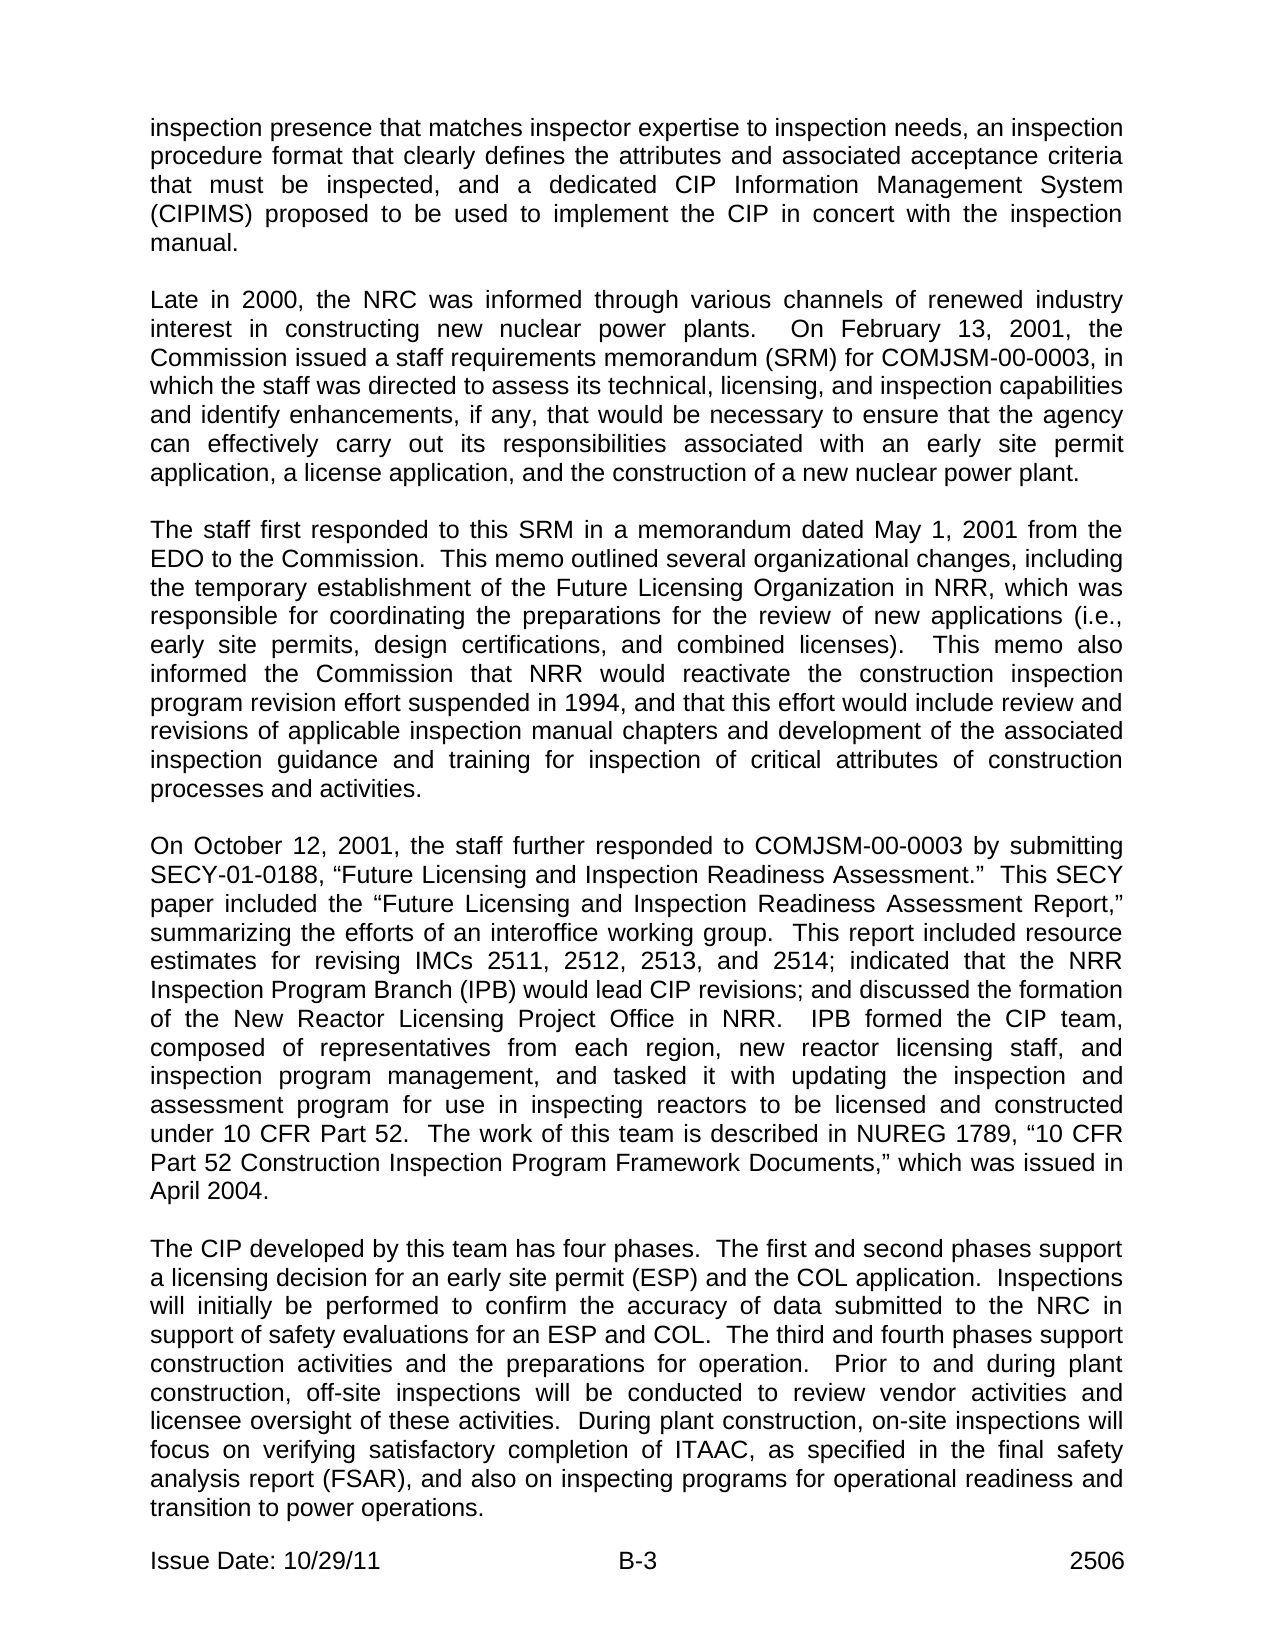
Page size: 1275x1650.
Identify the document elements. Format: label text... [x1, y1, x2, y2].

text The CIP developed by this team has four phases. The first and second phases support a licensing decision for an early site permit (ESP) and the COL application. Inspections will initially be performed to confirm the accuracy of data submitted to the NRC in support of safety evaluations for an ESP and COL. The third and fourth phases support construction activities and the preparations for operation. Prior to and during plant construction, off-site inspections will be conducted to review vendor activities and licensee oversight of these activities. During plant construction, on-site inspections will focus on verifying satisfactory completion of ITAAC, as specified in the final safety analysis report (FSAR), and also on inspecting programs for operational readiness and transition to power operations. [150, 1234, 1125, 1521]
text The staff first responded to this SRM in a memorandum dated May 1, 2001 from the EDO to the Commission. This memo outlined several organizational changes, including the temporary establishment of the Future Licensing Organization in NRR, which was responsible for coordinating the preparations for the review of new applications (i.e., early site permits, design certifications, and combined licenses). This memo also informed the Commission that NRR would reactivate the construction inspection program revision effort suspended in 1994, and that this effort would include review and revisions of applicable inspection manual chapters and development of the associated inspection guidance and training for inspection of critical attributes of construction processes and activities. [150, 515, 1125, 802]
text On October 12, 2001, the staff further responded to COMJSM-00-0003 by submitting SECY-01-0188, “Future Licensing and Inspection Readiness Assessment.” This SECY paper included the “Future Licensing and Inspection Readiness Assessment Report,” summarizing the efforts of an interoffice working group. This report included resource estimates for revising IMCs 2511, 2512, 2513, and 2514; indicated that the NRR Inspection Program Branch (IPB) would lead CIP revisions; and discussed the formation of the New Reactor Licensing Project Office in NRR. IPB formed the CIP team, composed of representatives from each region, new reactor licensing staff, and inspection program management, and tasked it with updating the inspection and assessment program for use in inspecting reactors to be licensed and constructed under 10 CFR Part 52. The work of this team is described in NUREG 1789, “10 CFR Part 52 Construction Inspection Program Framework Documents,” which was issued in April 2004. [150, 831, 1125, 1205]
text Late in 2000, the NRC was informed through various channels of renewed industry interest in constructing new nuclear power plants. On February 13, 2001, the Commission issued a staff requirements memorandum (SRM) for COMJSM-00-0003, in which the staff was directed to assess its technical, licensing, and inspection capabilities and identify enhancements, if any, that would be necessary to ensure that the agency can effectively carry out its responsibilities associated with an early site permit application, a license application, and the construction of a new nuclear power plant. [150, 285, 1125, 486]
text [150, 112, 1125, 256]
